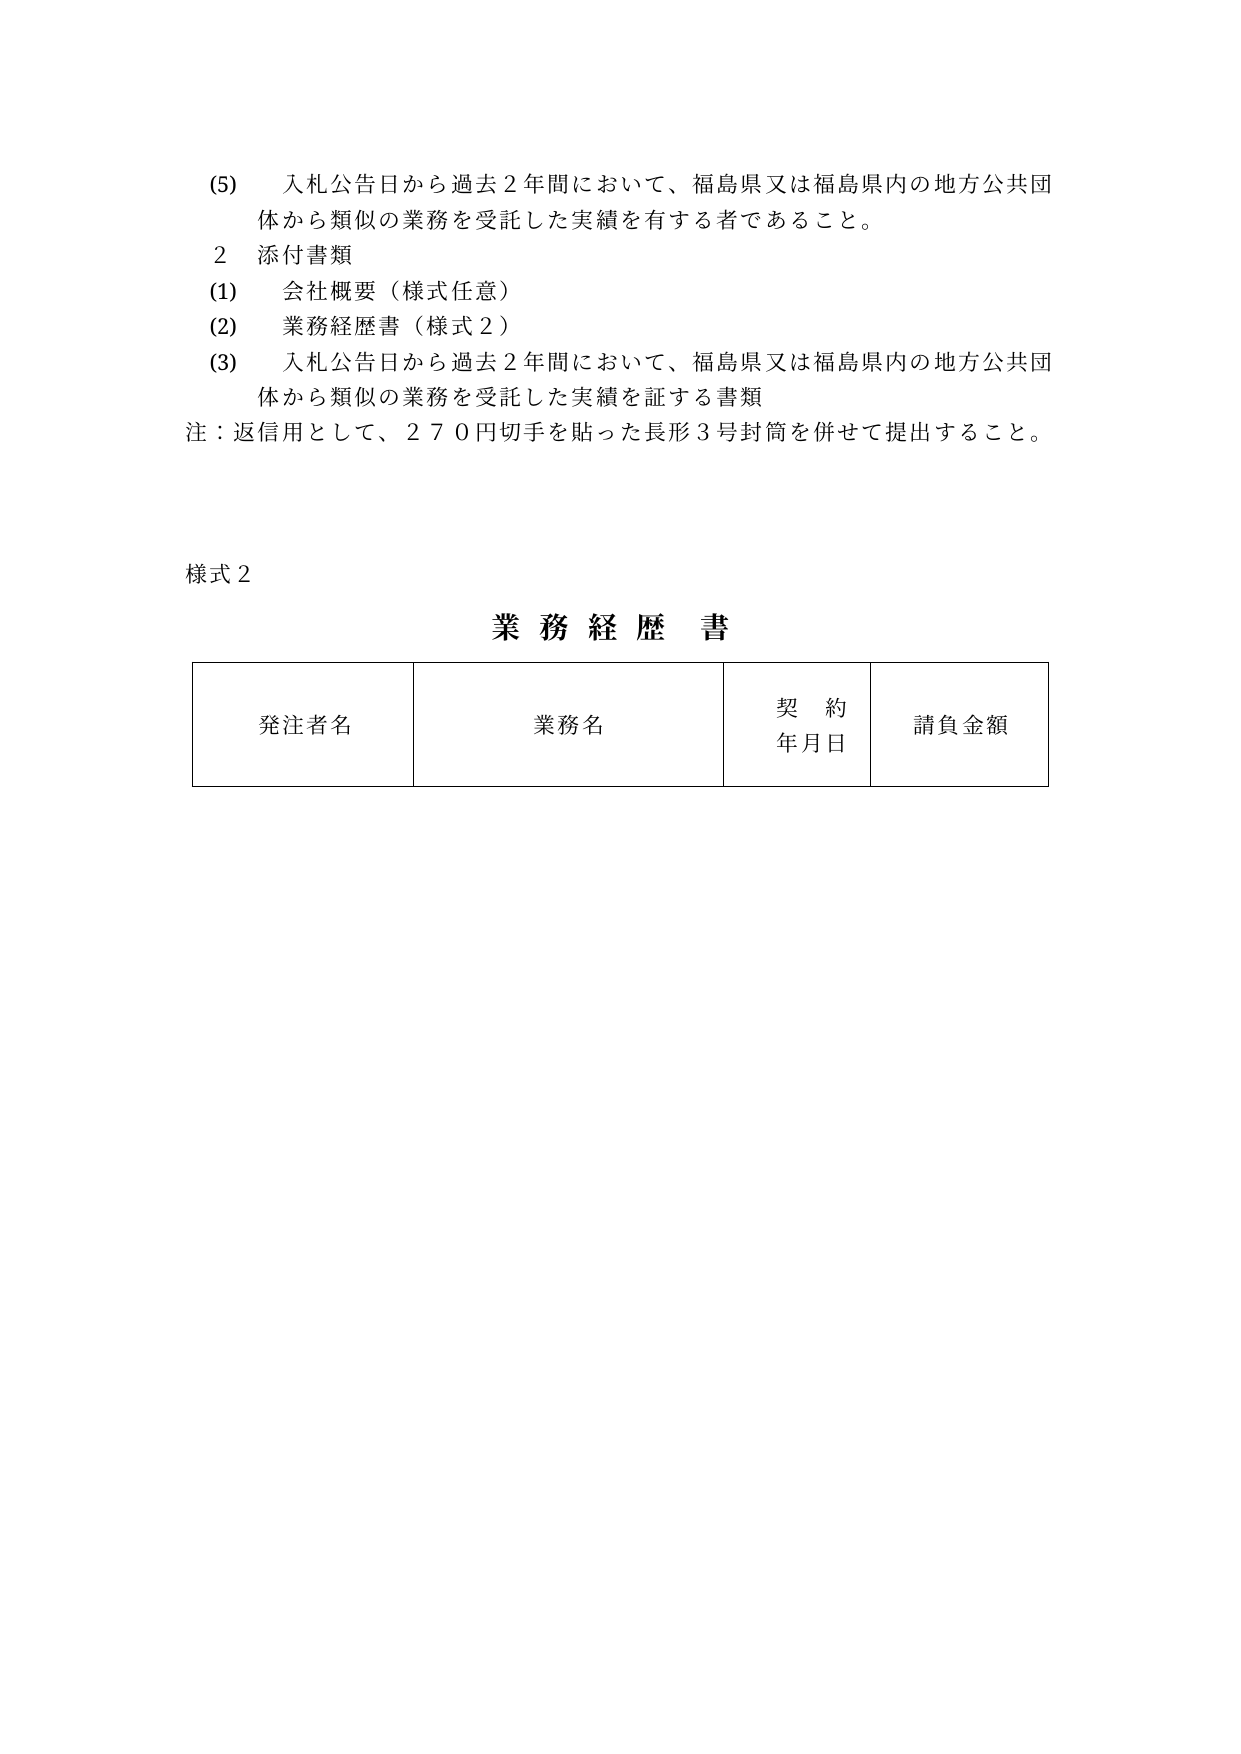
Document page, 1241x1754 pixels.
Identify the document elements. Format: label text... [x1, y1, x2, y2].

text (1) 会社概要（様式任意） [185, 272, 1055, 307]
table_header 発注者名 [193, 663, 413, 786]
text 注：返信用として、２７０円切手を貼った長形３号封筒を併せて提出すること。 [185, 414, 1055, 449]
table_header 業務名 [414, 663, 723, 786]
table_header 請負金額 [871, 663, 1048, 786]
text (3) 入札公告日から過去２年間において、福島県又は福島県内の地方公共団体から類似の業務を受託した実績を証する書類 [206, 343, 1055, 414]
text ２ 添付書類 [206, 237, 1055, 272]
text 様式２ [185, 555, 1055, 591]
text 業務経歴書 [185, 591, 1055, 662]
text (5) 入札公告日から過去２年間において、福島県又は福島県内の地方公共団体から類似の業務を受託した実績を有する者であること。 [206, 166, 1055, 237]
table_header 契 約 年月日 [724, 663, 870, 786]
text (2) 業務経歴書（様式２） [185, 307, 1055, 343]
